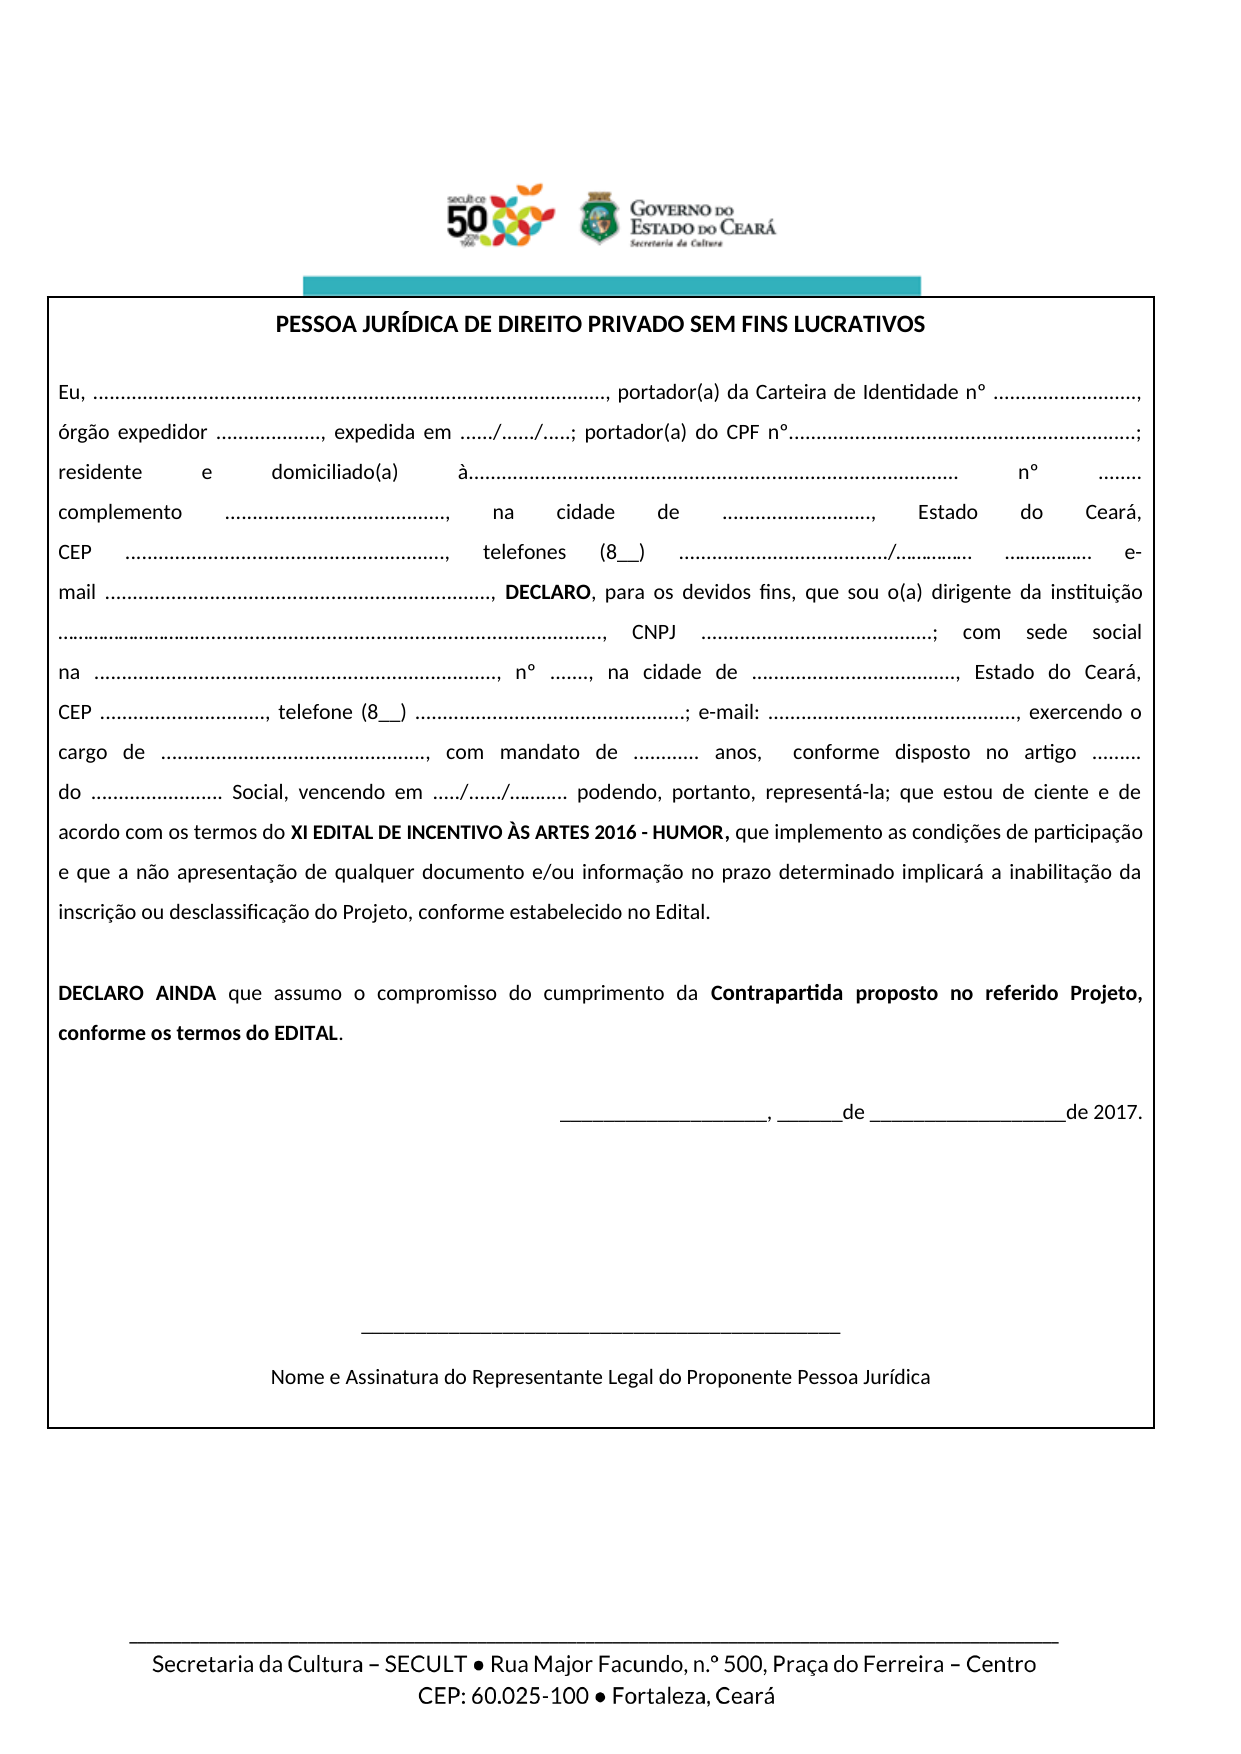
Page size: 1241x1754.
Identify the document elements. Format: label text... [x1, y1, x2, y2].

picture [129, 1641, 1059, 1710]
table_header PESSOA JURÍDICA DE DIREITO PRIVADO SEM FINS LUCRATIVOS Eu, ............................................................................................., portador(a) da Carteira de Identidade nº .........................., órgão expedidor ..................., expedida em ....../....../.....; portador(a) do CPF nº...............................................................; residente e domiciliado(a) à......................................................................................... nº ........ complemento ........................................, na cidade de ..........................., Estado do Ceará, CEP .........................................................., telefones (8__) ....................................../…………… ……..……… e-mail ......................................................................, DECLARO, para os devidos fins, que sou o(a) dirigente da instituição ……………………….........................................................................., CNPJ ..........................................; com sede social na ........................................................................., nº ......., na cidade de ....................................., Estado do Ceará, CEP .............................., telefone (8__) .................................................; e-mail: ............................................., exercendo o cargo de ................................................, com mandato de ............ anos, conforme disposto no artigo ......... do ........................ Social, vencendo em ...../....../……..... podendo, portanto, representá-la; que estou de ciente e de acordo com os termos do XI EDITAL DE INCENTIVO ÀS ARTES 2016 - HUMOR, que implemento as condições de participação e que a não apresentação de qualquer documento e/ou informação no prazo determinado implicará a inabilitação da inscrição ou desclassificação do Projeto, conforme estabelecido no Edital. DECLARO AINDA que assumo o compromisso do cumprimento da Contrapartida proposto no referido Projeto, conforme os termos do EDITAL. ___________________, ______de __________________de 2017. ____________________________________________ Nome e Assinatura do Representante Legal do Proponente Pessoa Jurídica [49, 298, 1153, 1427]
picture [302, 148, 922, 296]
